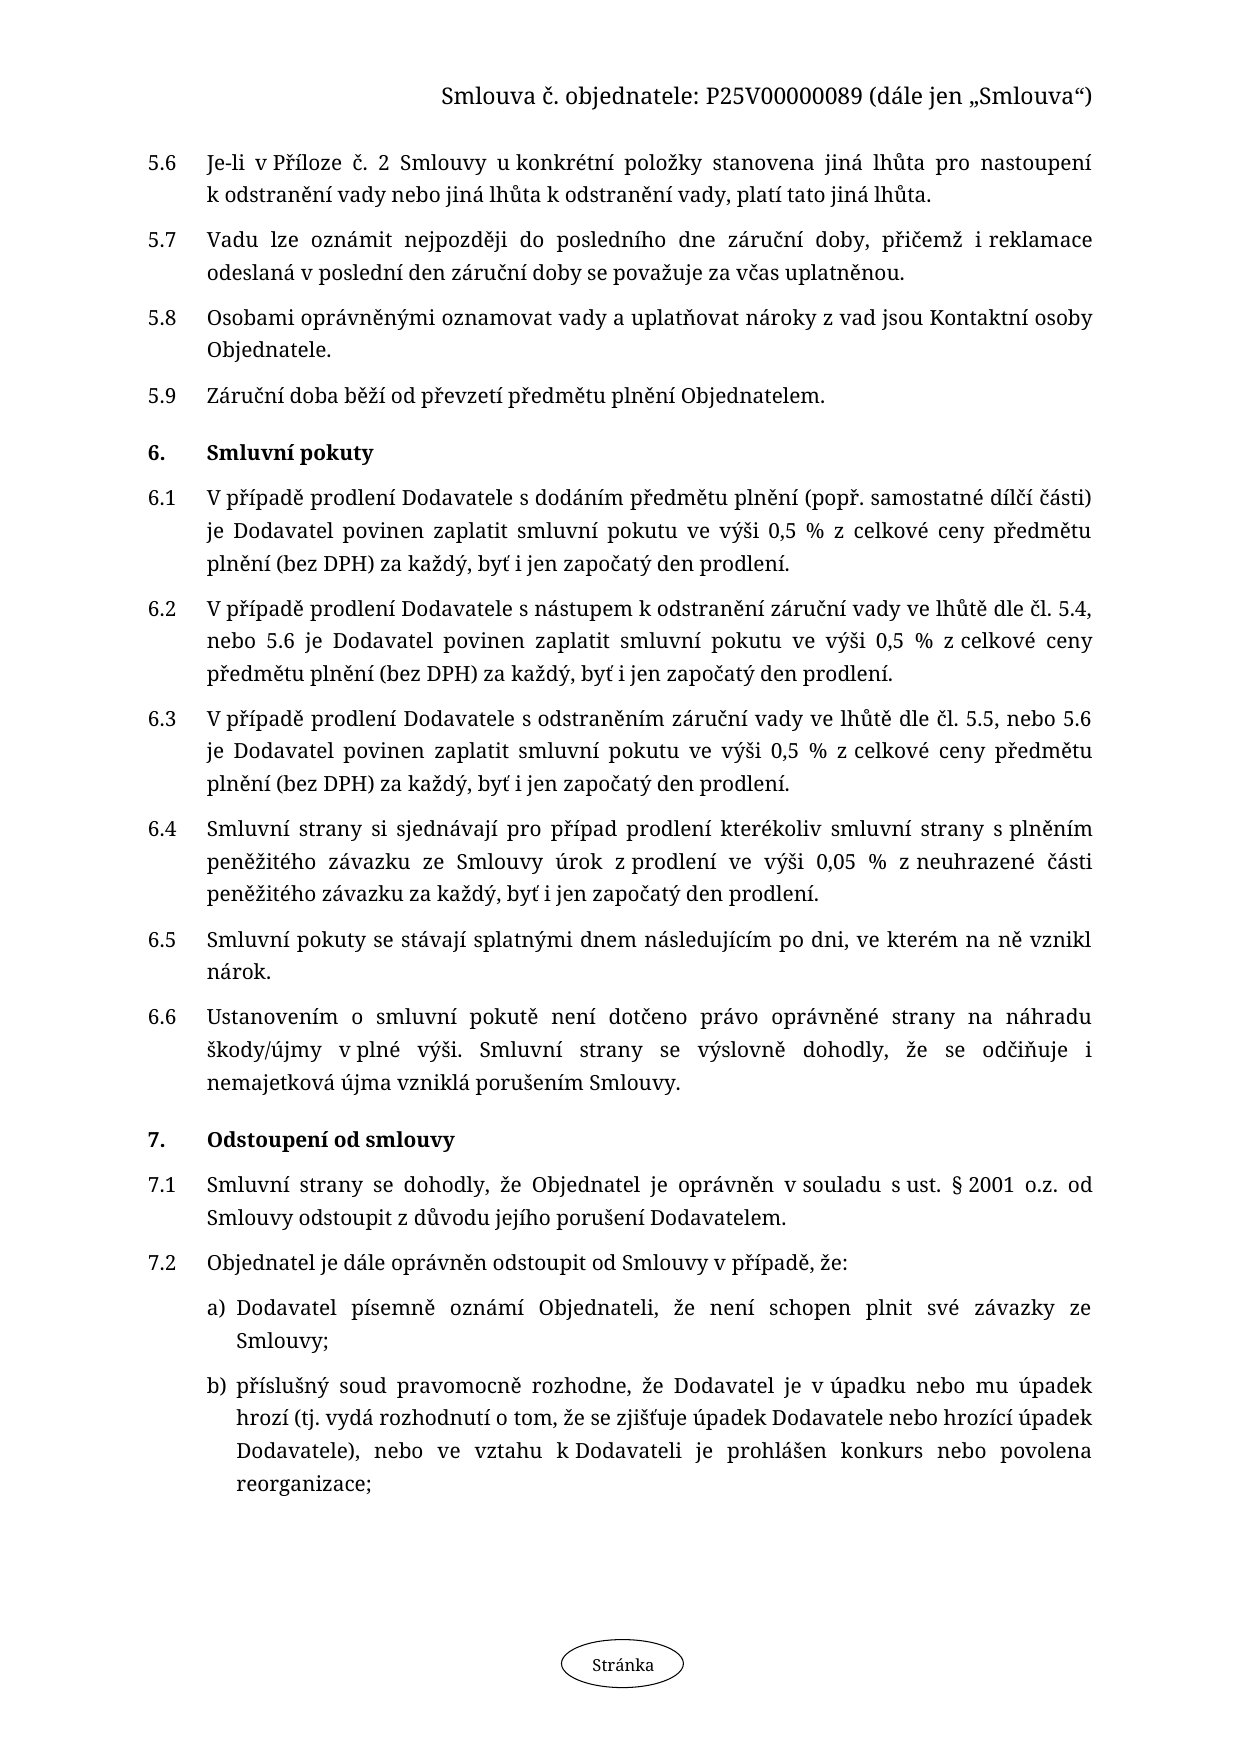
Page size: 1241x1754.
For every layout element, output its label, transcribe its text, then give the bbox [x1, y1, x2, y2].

list V případě prodlení Dodavatele s dodáním předmětu plnění (popř. samostatné dílčí části) je Dodavatel povinen zaplatit smluvní pokutu ve výši 0,5 % z celkové ceny předmětu plnění (bez DPH) za každý, byť i jen započatý den prodlení. [148, 483, 1093, 577]
list Ustanovením o smluvní pokutě není dotčeno právo oprávněné strany na náhradu škody/újmy v plné výši. Smluvní strany se výslovně dohodly, že se odčiňuje i nemajetková újma vzniklá porušením Smlouvy. [148, 1002, 1093, 1096]
list Vadu lze oznámit nejpozději do posledního dne záruční doby, přičemž i reklamace odeslaná v poslední den záruční doby se považuje za včas uplatněnou. [148, 225, 1093, 286]
list Smluvní strany se dohodly, že Objednatel je oprávněn v souladu s ust. § 2001 o.z. od Smlouvy odstoupit z důvodu jejího porušení Dodavatelem. [148, 1170, 1093, 1231]
list Objednatel je dále oprávněn odstoupit od Smlouvy v případě, že: [148, 1248, 1093, 1276]
list Záruční doba běží od převzetí předmětu plnění Objednatelem. [148, 381, 1093, 409]
list Smluvní pokuty [148, 438, 1093, 467]
list Smluvní strany si sjednávají pro případ prodlení kterékoliv smluvní strany s plněním peněžitého závazku ze Smlouvy úrok z prodlení ve výši 0,05 % z neuhrazené části peněžitého závazku za každý, byť i jen započatý den prodlení. [148, 814, 1093, 908]
list Odstoupení od smlouvy [148, 1125, 1093, 1154]
list V případě prodlení Dodavatele s odstraněním záruční vady ve lhůtě dle čl. 5.5, nebo 5.6 je Dodavatel povinen zaplatit smluvní pokutu ve výši 0,5 % z celkové ceny předmětu plnění (bez DPH) za každý, byť i jen započatý den prodlení. [148, 704, 1093, 798]
list Osobami oprávněnými oznamovat vady a uplatňovat nároky z vad jsou Kontaktní osoby Objednatele. [148, 303, 1093, 364]
list V případě prodlení Dodavatele s nástupem k odstranění záruční vady ve lhůtě dle čl. 5.4, nebo 5.6 je Dodavatel povinen zaplatit smluvní pokutu ve výši 0,5 % z celkové ceny předmětu plnění (bez DPH) za každý, byť i jen započatý den prodlení. [148, 594, 1093, 687]
list příslušný soud pravomocně rozhodne, že Dodavatel je v úpadku nebo mu úpadek hrozí (tj. vydá rozhodnutí o tom, že se zjišťuje úpadek Dodavatele nebo hrozící úpadek Dodavatele), nebo ve vztahu k Dodavateli je prohlášen konkurs nebo povolena reorganizace; [207, 1371, 1093, 1497]
list Dodavatel písemně oznámí Objednateli, že není schopen plnit své závazky ze Smlouvy; [207, 1293, 1093, 1354]
list Je-li v Příloze č. 2 Smlouvy u konkrétní položky stanovena jiná lhůta pro nastoupení k odstranění vady nebo jiná lhůta k odstranění vady, platí tato jiná lhůta. [148, 148, 1093, 209]
list Smluvní pokuty se stávají splatnými dnem následujícím po dni, ve kterém na ně vznikl nárok. [148, 925, 1093, 986]
